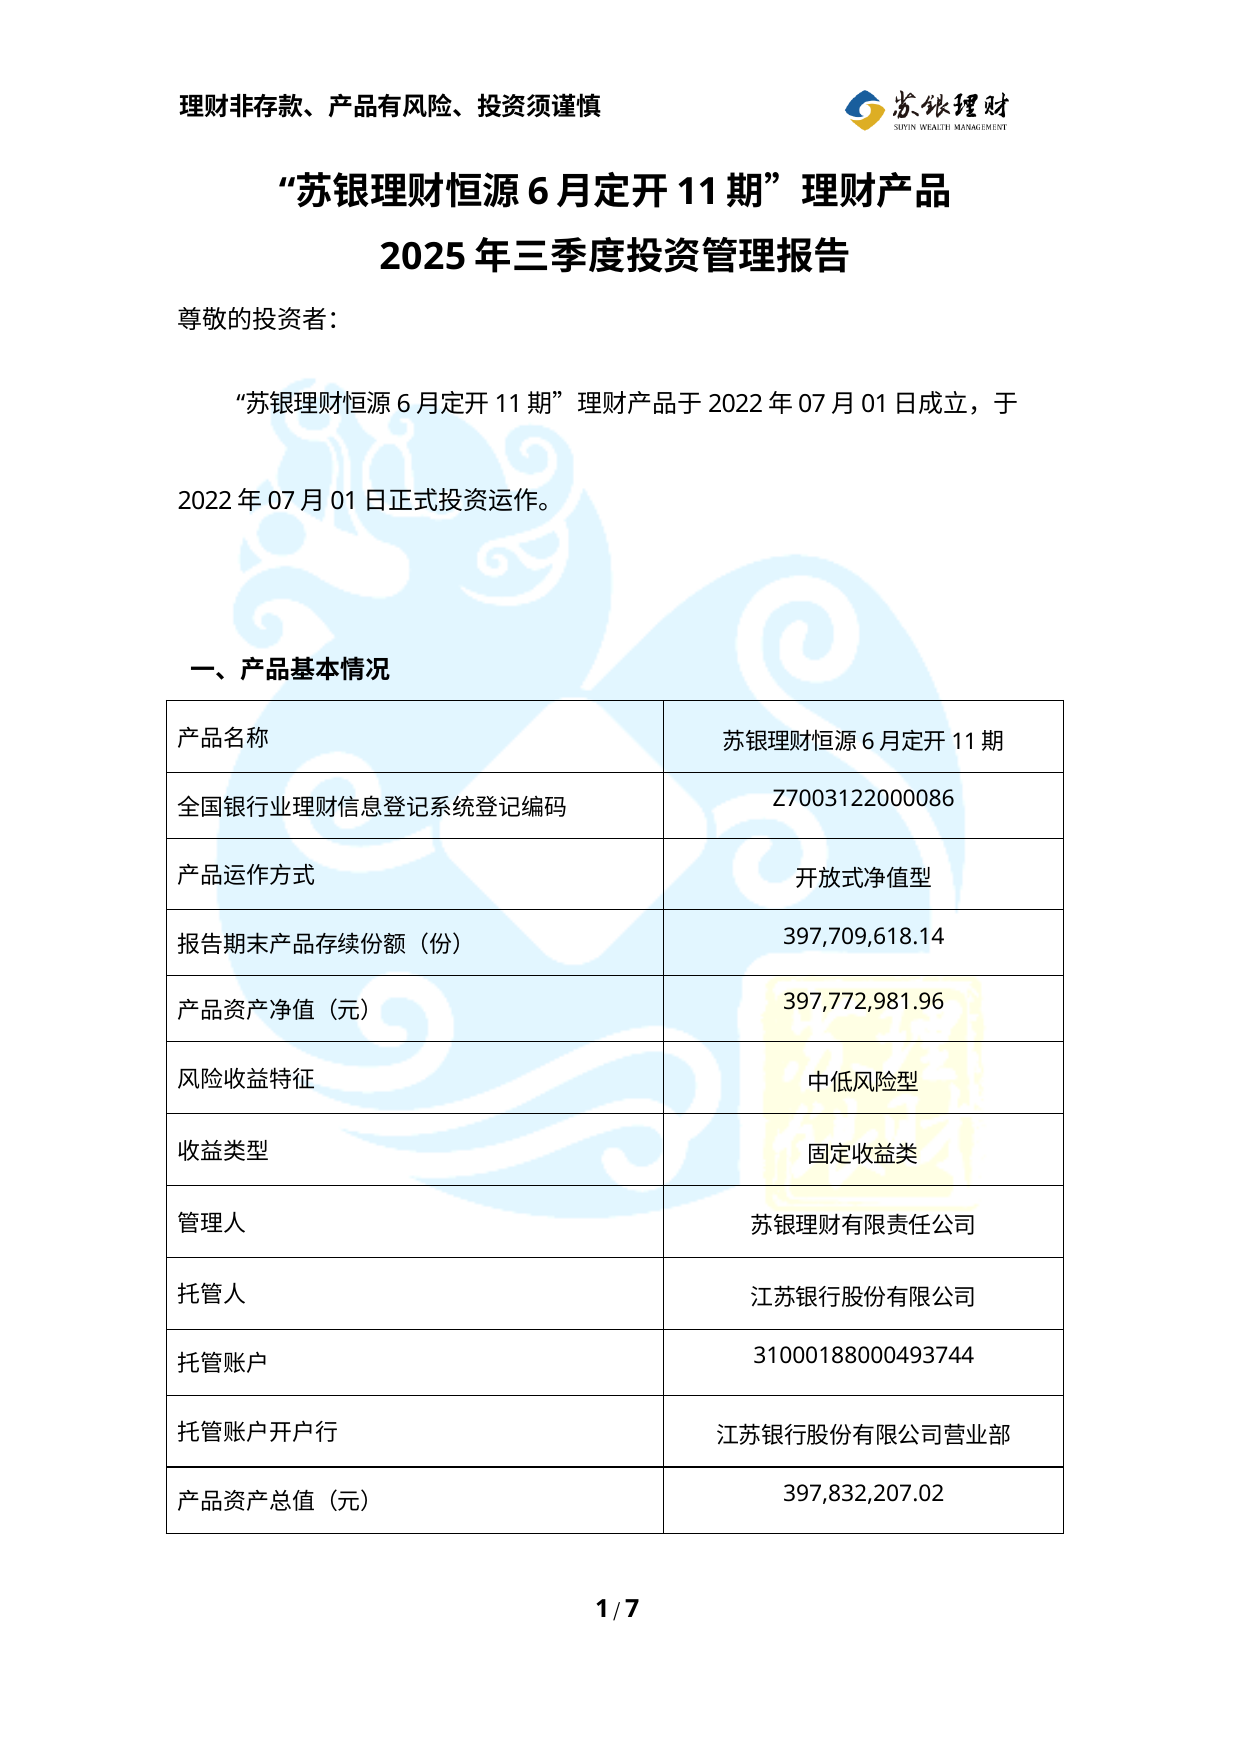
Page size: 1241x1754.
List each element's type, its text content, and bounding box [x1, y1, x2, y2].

table_cell 产品运作方式 [167, 839, 663, 909]
text “苏银理财恒源6月定开11期”理财产品 [177, 156, 1053, 221]
text 尊敬的投资者： [177, 286, 1053, 351]
table_cell 产品资产总值（元） [167, 1468, 663, 1532]
table_cell 固定收益类 [664, 1114, 1063, 1185]
table_cell 托管账户 [167, 1330, 663, 1394]
table_cell 江苏银行股份有限公司营业部 [664, 1396, 1063, 1466]
table_header 产品名称 [167, 701, 663, 772]
table_cell 管理人 [167, 1186, 663, 1257]
subtitle 一、产品基本情况 [190, 635, 1053, 700]
table_cell Z7003122000086 [664, 773, 1063, 838]
table_cell 收益类型 [167, 1114, 663, 1185]
table_header 苏银理财恒源6月定开11期 [664, 701, 1063, 772]
table_cell 397,772,981.96 [664, 976, 1063, 1041]
table_cell 江苏银行股份有限公司 [664, 1258, 1063, 1328]
table_cell 托管账户开户行 [167, 1396, 663, 1466]
table_cell 全国银行业理财信息登记系统登记编码 [167, 773, 663, 838]
text 2025年三季度投资管理报告 [177, 221, 1053, 286]
table_cell 苏银理财有限责任公司 [664, 1186, 1063, 1257]
table_cell 397,832,207.02 [664, 1468, 1063, 1532]
table_cell 风险收益特征 [167, 1042, 663, 1113]
table_cell 产品资产净值（元） [167, 976, 663, 1041]
table_cell 报告期末产品存续份额（份） [167, 910, 663, 975]
table_cell 托管人 [167, 1258, 663, 1328]
table_cell 397,709,618.14 [664, 910, 1063, 975]
text “苏银理财恒源6月定开11期”理财产品于 2022年07月01日成立，于2022年07月01日正式投资运作。 [177, 369, 1053, 531]
table_cell 31000188000493744 [664, 1330, 1063, 1394]
table_cell 中低风险型 [664, 1042, 1063, 1113]
table_cell 开放式净值型 [664, 839, 1063, 909]
picture [820, 72, 1039, 143]
